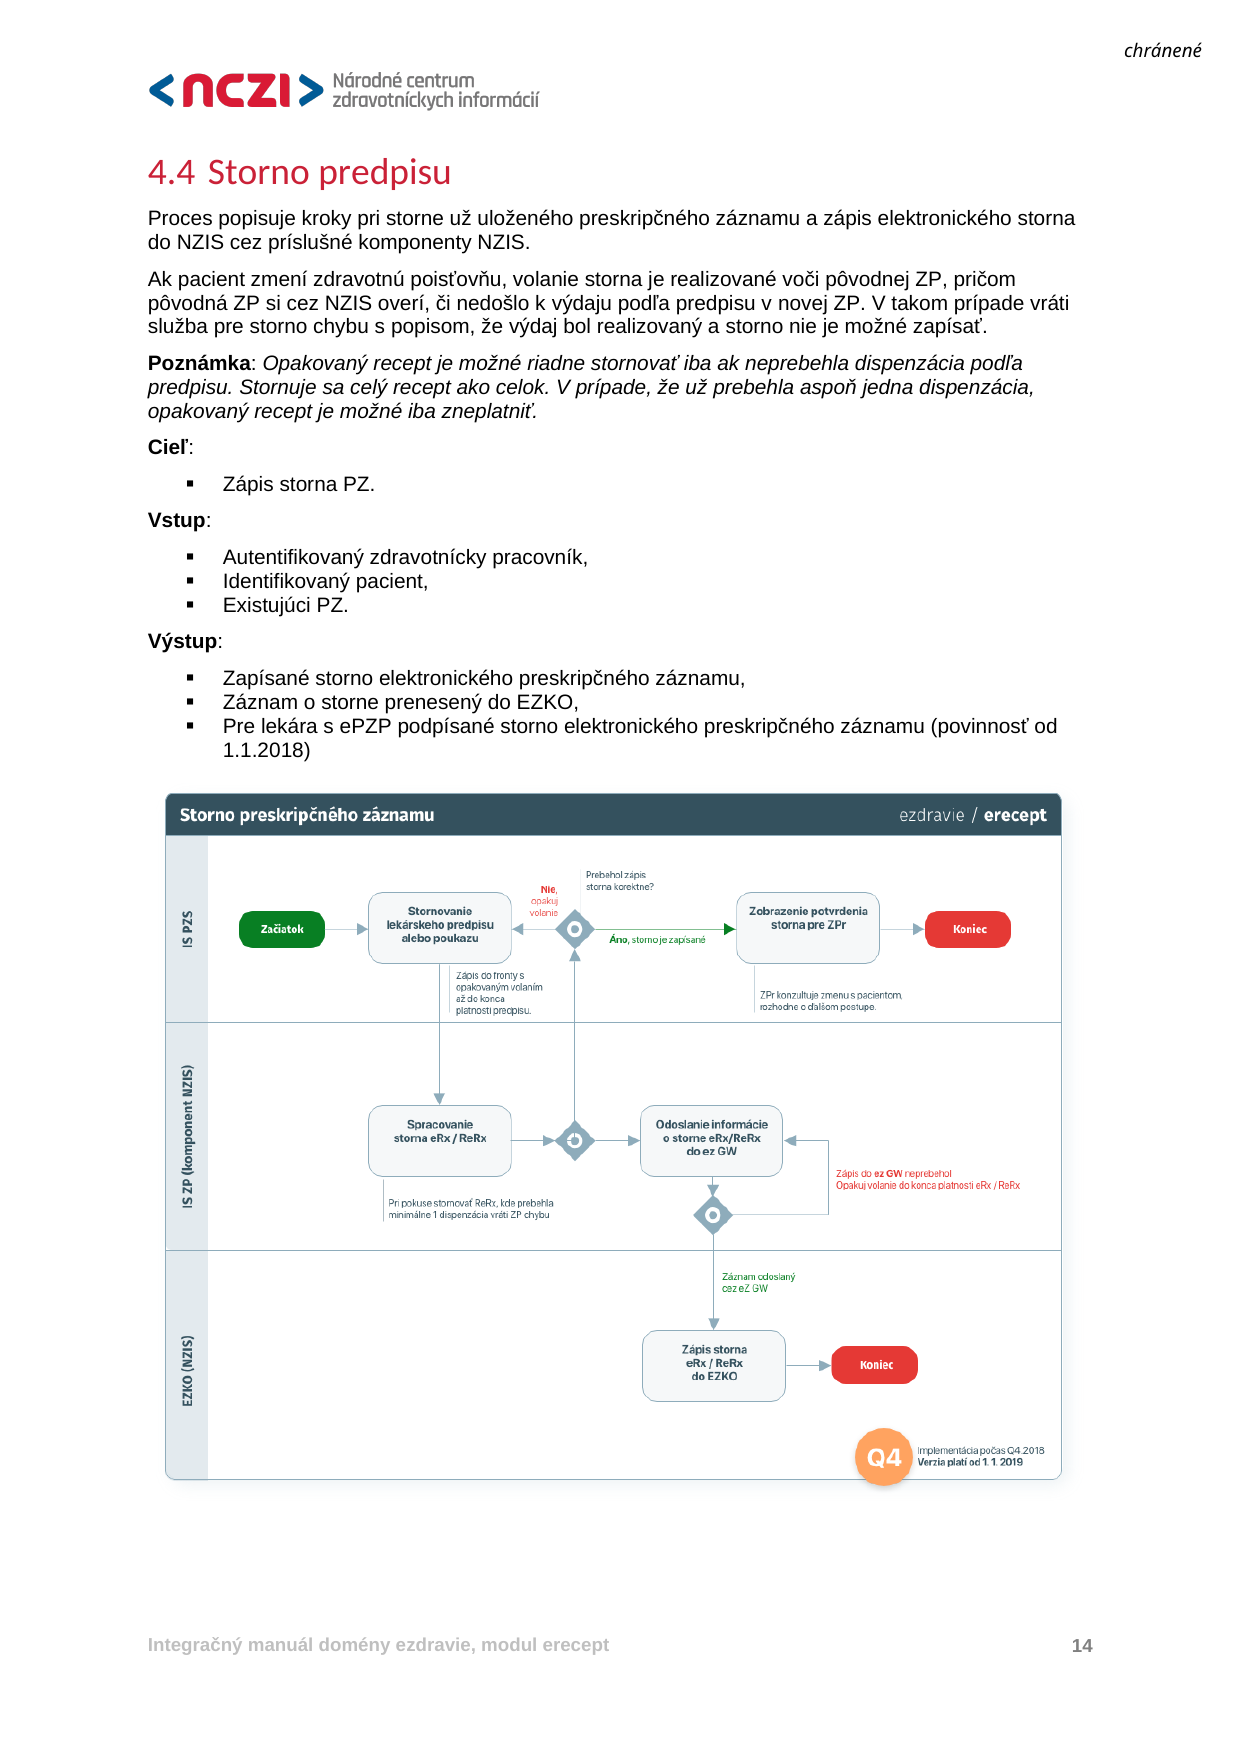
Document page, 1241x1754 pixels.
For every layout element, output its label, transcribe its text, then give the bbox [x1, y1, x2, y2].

list Zapísané storno elektronického preskripčného záznamu, [185, 666, 1093, 690]
text Vstup: [148, 508, 1093, 532]
list Pre lekára s ePZP podpísané storno elektronického preskripčného záznamu (povinnosť od 1.1.2018) [185, 714, 1093, 762]
list Identifikovaný pacient, [185, 569, 1093, 593]
text Poznámka: Opakovaný recept je možné riadne stornovať iba ak neprebehla dispenzácia podľa predpisu. Stornuje sa celý recept ako celok. V prípade, že už prebehla aspoň jedna dispenzácia, opakovaný recept je možné iba zneplatniť. [148, 351, 1093, 423]
list Existujúci PZ. [185, 593, 1093, 617]
text Storno predpisu [148, 148, 1093, 193]
list Zápis storna PZ. [185, 472, 1093, 496]
text Proces popisuje kroky pri storne už uloženého preskripčného záznamu a zápis elektronického storna do NZIS cez príslušné komponenty NZIS. [148, 206, 1093, 254]
text Výstup: [148, 629, 1093, 653]
list Záznam o storne prenesený do EZKO, [185, 690, 1093, 714]
picture [137, 58, 552, 124]
list Autentifikovaný zdravotnícky pracovník, [185, 544, 1093, 569]
text Ak pacient zmení zdravotnú poisťovňu, volanie storna je realizované voči pôvodnej ZP, pričom pôvodná ZP si cez NZIS overí, či nedošlo k výdaju podľa predpisu v novej ZP. V takom prípade vráti služba pre storno chybu s popisom, že výdaj bol realizovaný a storno nie je možné zapísať. [148, 266, 1093, 338]
text Cieľ: [148, 435, 1093, 459]
picture [147, 774, 1092, 1509]
